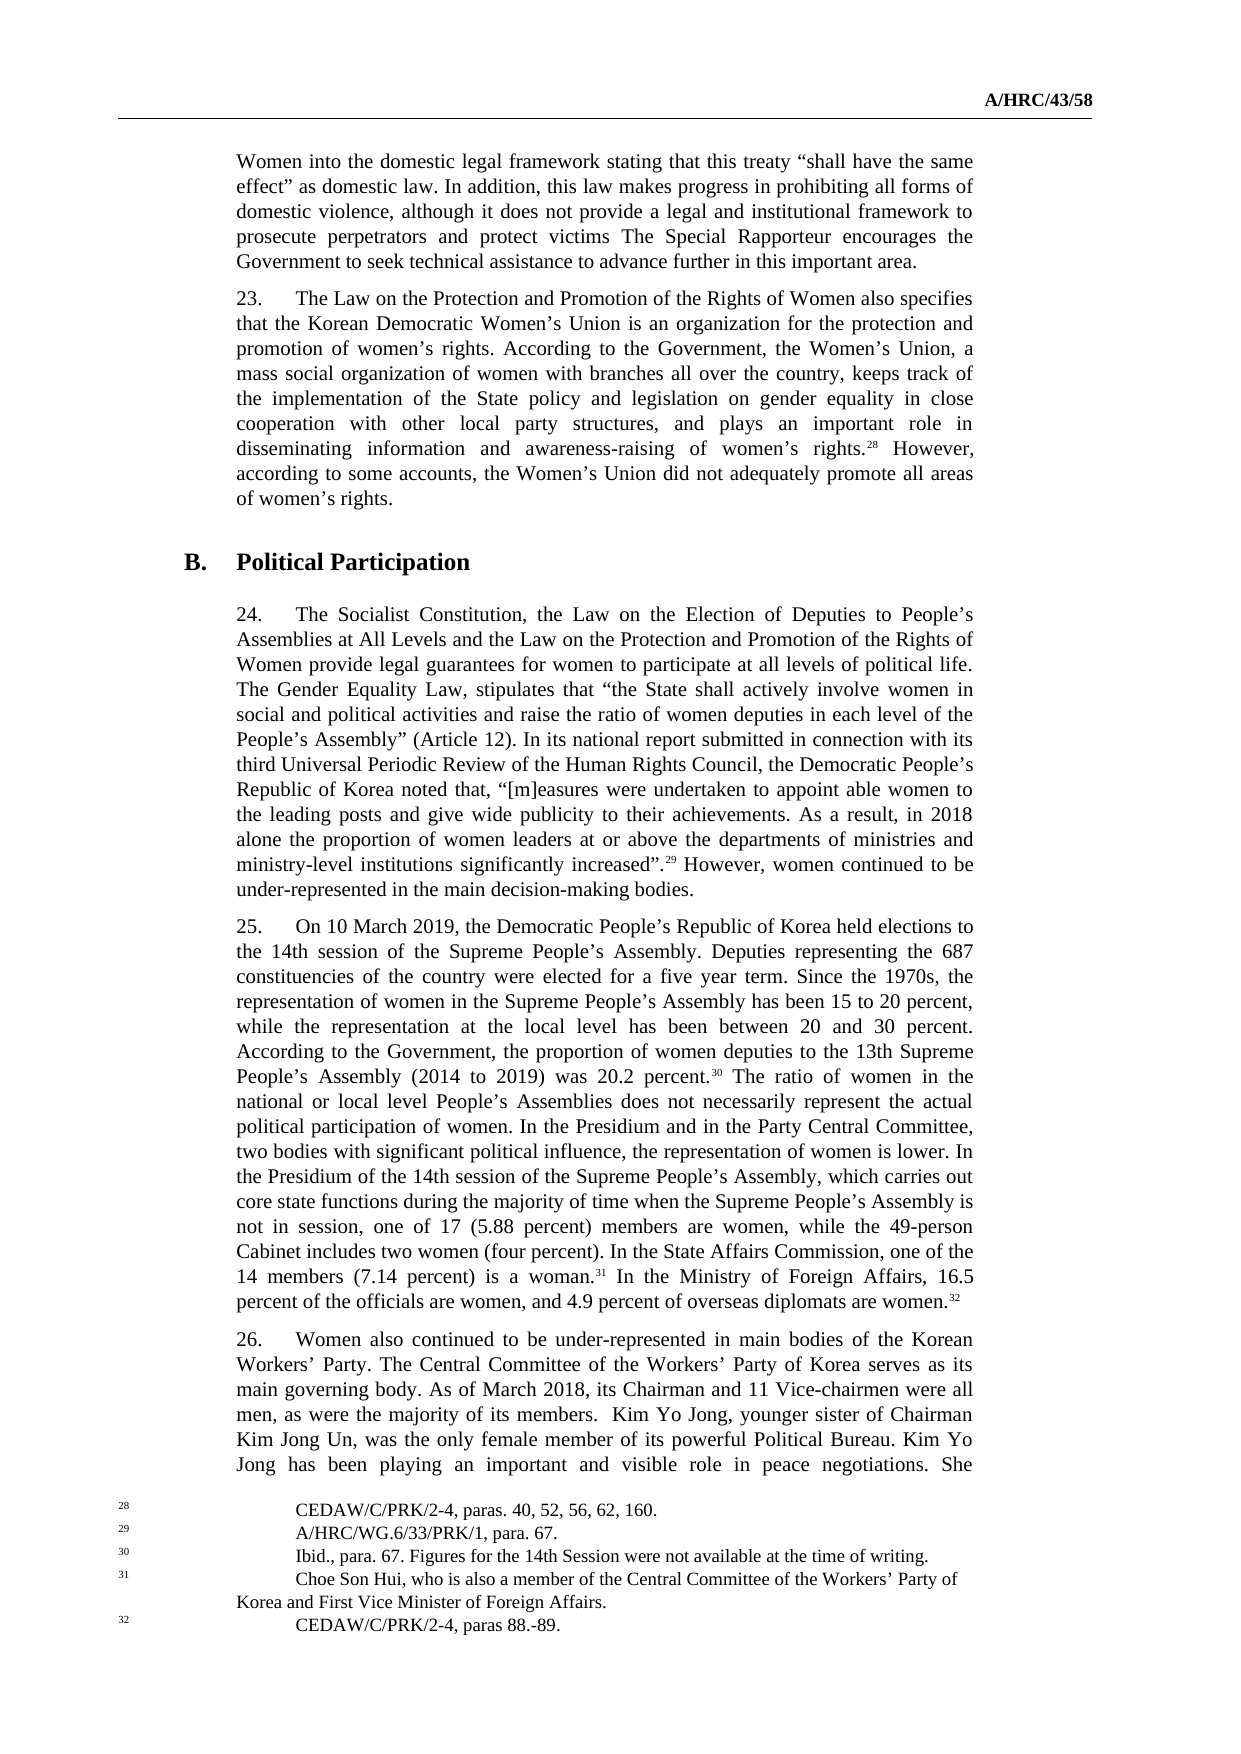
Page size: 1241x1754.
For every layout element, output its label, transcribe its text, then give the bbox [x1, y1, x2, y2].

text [236, 1326, 974, 1476]
text 24. The Socialist Constitution, the Law on the Election of Deputies to People’s Assemblies at All Levels and the Law on the Protection and Promotion of the Rights of Women provide legal guarantees for women to participate at all levels of political life. The Gender Equality Law, stipulates that “the State shall actively involve women in social and political activities and raise the ratio of women deputies in each level of the People’s Assembly” (Article 12). In its national report submitted in connection with its third Universal Periodic Review of the Human Rights Council, the Democratic People’s Republic of Korea noted that, “[m]easures were undertaken to appoint able women to the leading posts and give wide publicity to their achievements. As a result, in 2018 alone the proportion of women leaders at or above the departments of ministries and ministry-level institutions significantly increased”. However, women continued to be under-represented in the main decision-making bodies. [236, 601, 974, 901]
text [236, 148, 974, 273]
text 25. On 10 March 2019, the Democratic People’s Republic of Korea held elections to the 14th session of the Supreme People’s Assembly. Deputies representing the 687 constituencies of the country were elected for a five year term. Since the 1970s, the representation of women in the Supreme People’s Assembly has been 15 to 20 percent, while the representation at the local level has been between 20 and 30 percent. According to the Government, the proportion of women deputies to the 13th Supreme People’s Assembly (2014 to 2019) was 20.2 percent. The ratio of women in the national or local level People’s Assemblies does not necessarily represent the actual political participation of women. In the Presidium and in the Party Central Committee, two bodies with significant political influence, the representation of women is lower. In the Presidium of the 14th session of the Supreme People’s Assembly, which carries out core state functions during the majority of time when the Supreme People’s Assembly is not in session, one of 17 (5.88 percent) members are women, while the 49-person Cabinet includes two women (four percent). In the State Affairs Commission, one of the 14 members (7.14 percent) is a woman. In the Ministry of Foreign Affairs, 16.5 percent of the officials are women, and 4.9 percent of overseas diplomats are women. [236, 913, 974, 1313]
text 23. The Law on the Protection and Promotion of the Rights of Women also specifies that the Korean Democratic Women’s Union is an organization for the protection and promotion of women’s rights. According to the Government, the Women’s Union, a mass social organization of women with branches all over the country, keeps track of the implementation of the State policy and legislation on gender equality in close cooperation with other local party structures, and plays an important role in disseminating information and awareness-raising of women’s rights. However, according to some accounts, the Women’s Union did not adequately promote all areas of women’s rights. [236, 285, 974, 510]
text B. Political Participation [118, 548, 974, 576]
